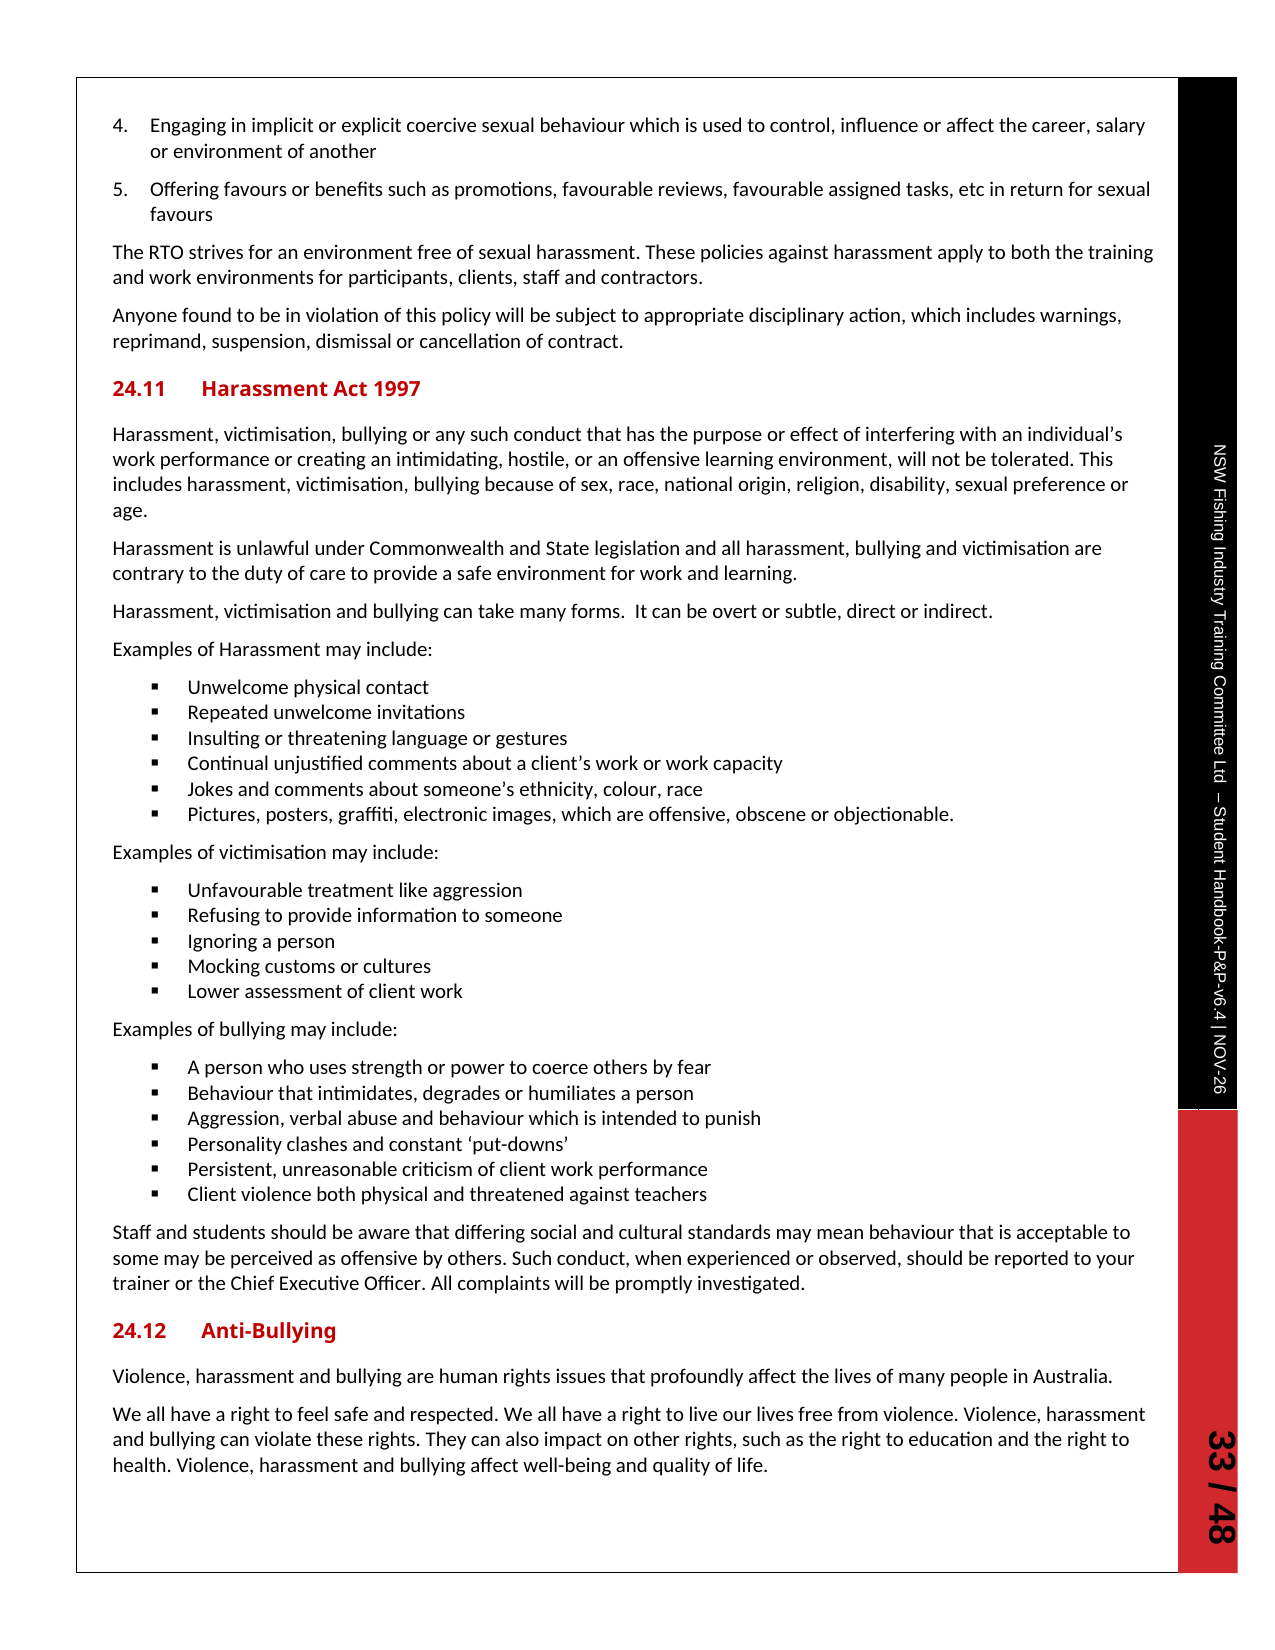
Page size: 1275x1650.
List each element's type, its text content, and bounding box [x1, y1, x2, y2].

list Jokes and comments about someone’s ethnicity, colour, race [150, 776, 1162, 801]
text We all have a right to feel safe and respected. We all have a right to live our lives free from violence. Violence, harassment and bullying can violate these rights. They can also impact on other rights, such as the right to education and the right to health. Violence, harassment and bullying affect well-being and quality of life. [112, 1401, 1162, 1477]
list Unfavourable treatment like aggression [150, 877, 1162, 902]
list Persistent, unreasonable criticism of client work performance [150, 1156, 1162, 1182]
text Staff and students should be aware that differing social and cultural standards may mean behaviour that is acceptable to some may be perceived as offensive by others. Such conduct, when experienced or observed, should be reported to your trainer or the Chief Executive Officer. All complaints will be promptly investigated. [112, 1219, 1162, 1296]
text Harassment, victimisation, bullying or any such conduct that has the purpose or effect of interfering with an individual’s work performance or creating an intimidating, hostile, or an offensive learning environment, will not be tolerated. This includes harassment, victimisation, bullying because of sex, race, national origin, religion, disability, sexual preference or age. [112, 421, 1162, 522]
list Aggression, verbal abuse and behaviour which is intended to punish [150, 1105, 1162, 1131]
text Harassment, victimisation and bullying can take many forms. It can be overt or subtle, direct or indirect. [112, 598, 1162, 624]
list Insulting or threatening language or gestures [150, 725, 1162, 750]
text Examples of victimisation may include: [112, 839, 1162, 864]
list Repeated unwelcome invitations [150, 699, 1162, 725]
list Continual unjustified comments about a client’s work or work capacity [150, 750, 1162, 776]
list A person who uses strength or power to coerce others by fear [150, 1054, 1162, 1080]
list Pictures, posters, graffiti, electronic images, which are offensive, obscene or objectionable. [150, 801, 1162, 827]
list Unwelcome physical contact [150, 674, 1162, 699]
text Violence, harassment and bullying are human rights issues that profoundly affect the lives of many people in Australia. [112, 1363, 1162, 1388]
list Offering favours or benefits such as promotions, favourable reviews, favourable assigned tasks, etc in return for sexual favours [112, 176, 1162, 227]
subtitle Anti-Bullying [112, 1317, 1162, 1345]
list Ignoring a person [150, 928, 1162, 953]
list Behaviour that intimidates, degrades or humiliates a person [150, 1080, 1162, 1105]
list Personality clashes and constant ‘put-downs’ [150, 1131, 1162, 1156]
text Examples of Harassment may include: [112, 636, 1162, 662]
list Lower assessment of client work [150, 979, 1162, 1004]
list Refusing to provide information to someone [150, 902, 1162, 928]
list Mocking customs or cultures [150, 953, 1162, 979]
text Examples of bullying may include: [112, 1017, 1162, 1042]
text Harassment is unlawful under Commonwealth and State legislation and all harassment, bullying and victimisation are contrary to the duty of care to provide a safe environment for work and learning. [112, 535, 1162, 586]
subtitle Harassment Act 1997 [112, 374, 1162, 403]
text Anyone found to be in violation of this policy will be subject to appropriate disciplinary action, which includes warnings, reprimand, suspension, dismissal or cancellation of contract. [112, 302, 1162, 353]
list Engaging in implicit or explicit coercive sexual behaviour which is used to control, influence or affect the career, salary or environment of another [112, 112, 1162, 163]
text The RTO strives for an environment free of sexual harassment. These policies against harassment apply to both the training and work environments for participants, clients, staff and contractors. [112, 239, 1162, 290]
list Client violence both physical and threatened against teachers [150, 1182, 1162, 1207]
